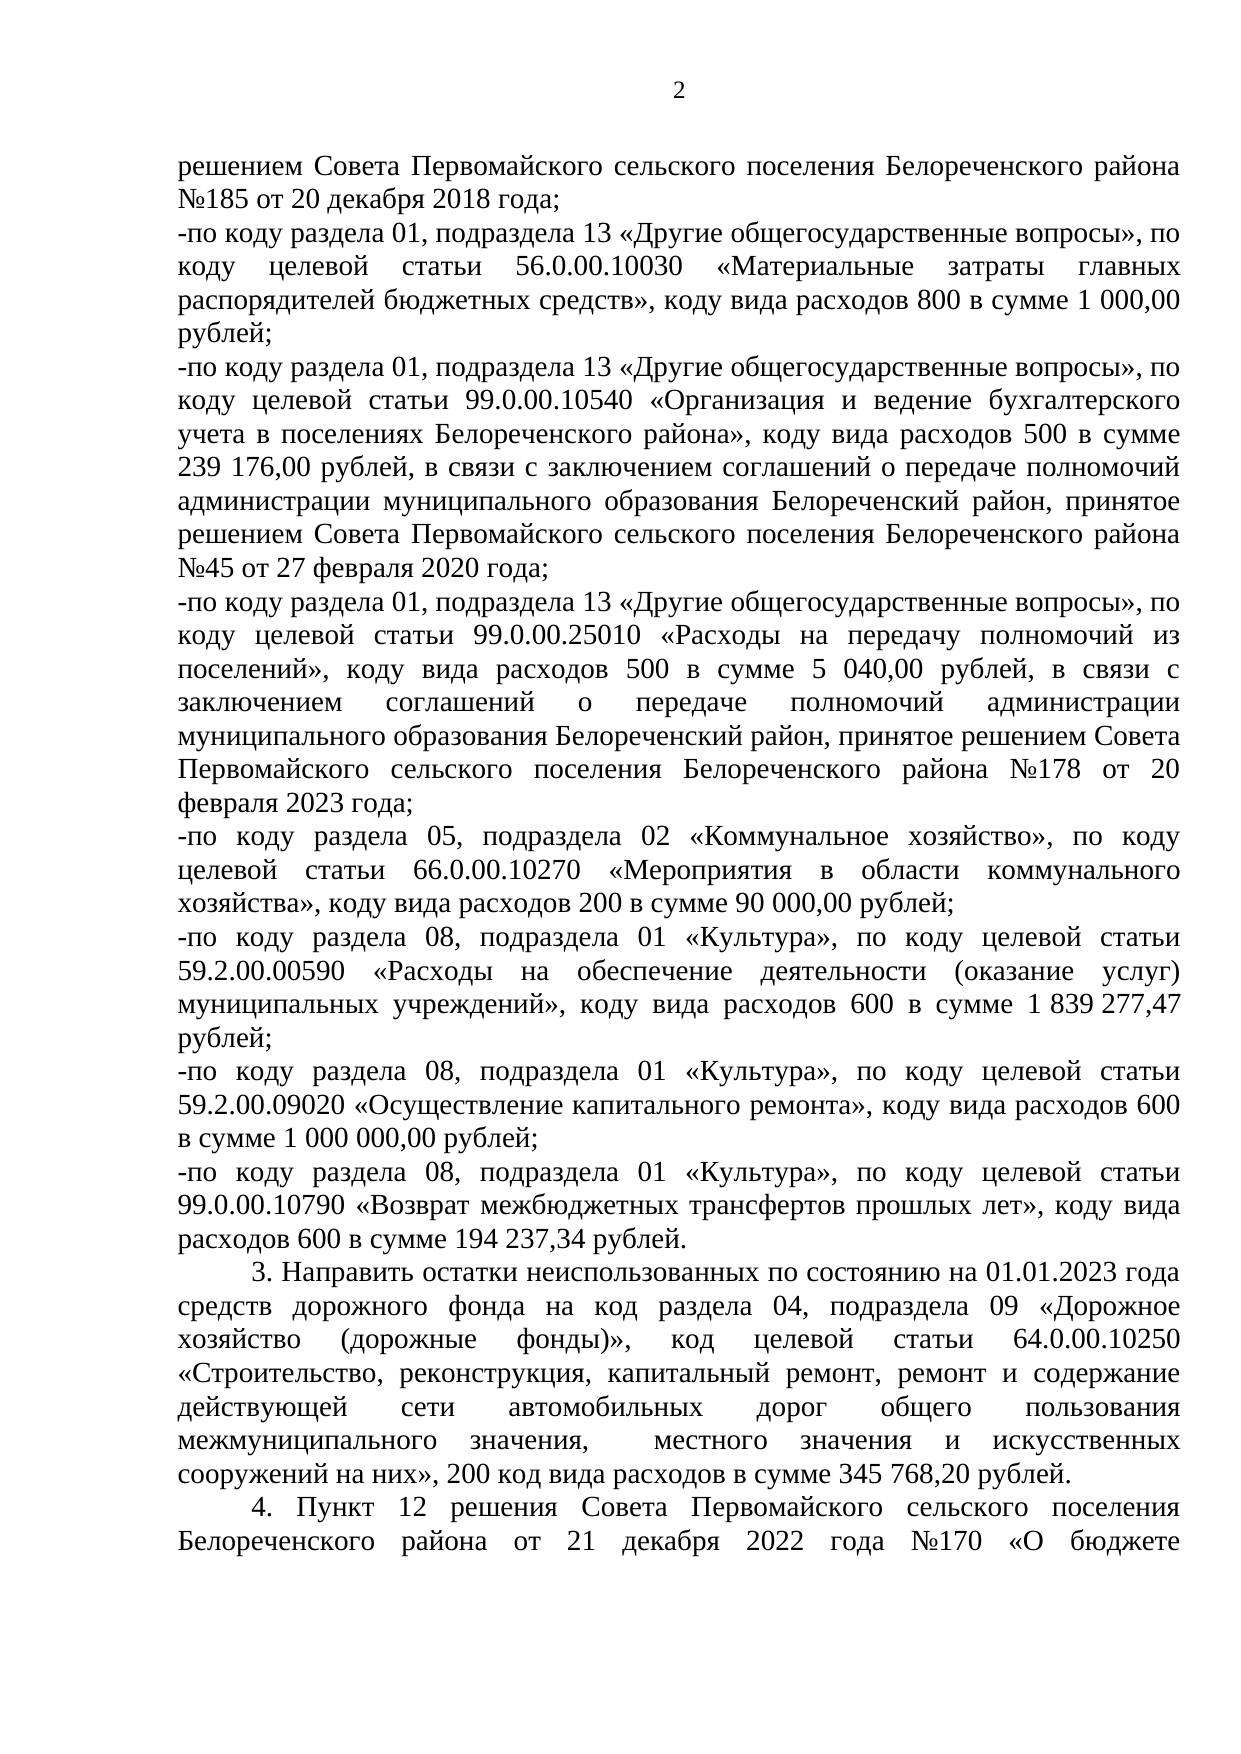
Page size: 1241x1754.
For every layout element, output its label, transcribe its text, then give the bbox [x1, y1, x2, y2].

text -по коду раздела 05, подраздела 02 «Коммунальное хозяйство», по коду целевой статьи 66.0.00.10270 «Мероприятия в области коммунального хозяйства», коду вида расходов 200 в сумме 90 000,00 рублей; [177, 818, 1181, 919]
text -по коду раздела 01, подраздела 13 «Другие общегосударственные вопросы», по коду целевой статьи 99.0.00.25010 «Расходы на передачу полномочий из поселений», коду вида расходов 500 в сумме 5 040,00 рублей, в связи с заключением соглашений о передаче полномочий администрации муниципального образования Белореченский район, принятое решением Совета Первомайского сельского поселения Белореченского района №178 от 20 февраля 2023 года; [177, 584, 1181, 818]
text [177, 148, 1181, 215]
text -по коду раздела 01, подраздела 13 «Другие общегосударственные вопросы», по коду целевой статьи 99.0.00.10540 «Организация и ведение бухгалтерского учета в поселениях Белореченского района», коду вида расходов 500 в сумме 239 176,00 рублей, в связи с заключением соглашений о передаче полномочий администрации муниципального образования Белореченский район, принятое решением Совета Первомайского сельского поселения Белореченского района №45 от 27 февраля 2020 года; [177, 349, 1181, 584]
text -по коду раздела 08, подраздела 01 «Культура», по коду целевой статьи 99.0.00.10790 «Возврат межбюджетных трансфертов прошлых лет», коду вида расходов 600 в сумме 194 237,34 рублей. [177, 1154, 1181, 1254]
text -по коду раздела 01, подраздела 13 «Другие общегосударственные вопросы», по коду целевой статьи 56.0.00.10030 «Материальные затраты главных распорядителей бюджетных средств», коду вида расходов 800 в сумме 1 000,00 рублей; [177, 215, 1181, 349]
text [177, 1489, 1181, 1556]
text -по коду раздела 08, подраздела 01 «Культура», по коду целевой статьи 59.2.00.09020 «Осуществление капитального ремонта», коду вида расходов 600 в сумме 1 000 000,00 рублей; [177, 1053, 1181, 1154]
text -по коду раздела 08, подраздела 01 «Культура», по коду целевой статьи 59.2.00.00590 «Расходы на обеспечение деятельности (оказание услуг) муниципальных учреждений», коду вида расходов 600 в сумме 1 839 277,47 рублей; [177, 919, 1181, 1053]
text 3. Направить остатки неиспользованных по состоянию на 01.01.2023 года средств дорожного фонда на код раздела 04, подраздела 09 «Дорожное хозяйство (дорожные фонды)», код целевой статьи 64.0.00.10250 «Строительство, реконструкция, капитальный ремонт, ремонт и содержание действующей сети автомобильных дорог общего пользования межмуниципального значения, местного значения и искусственных сооружений на них», 200 код вида расходов в сумме 345 768,20 рублей. [177, 1254, 1181, 1489]
